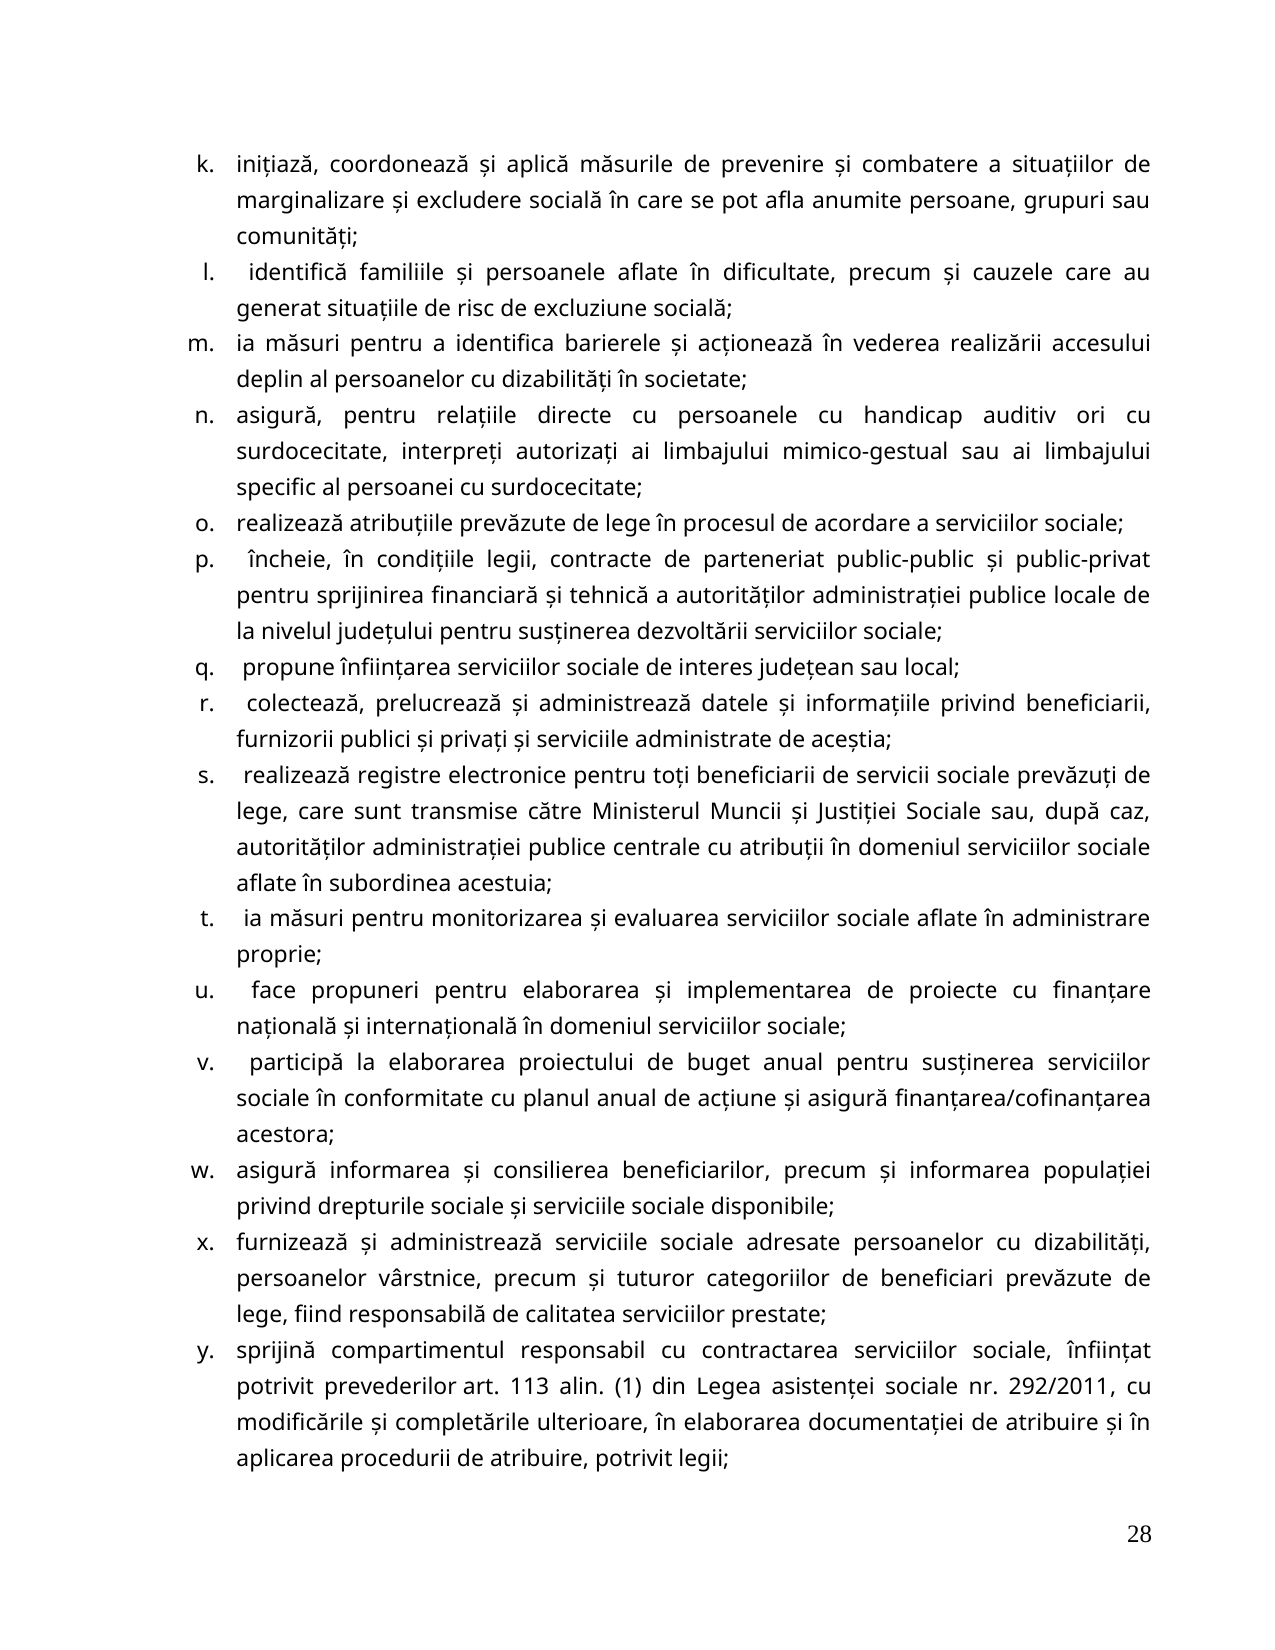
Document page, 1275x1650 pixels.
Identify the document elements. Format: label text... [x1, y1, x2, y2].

list realizează atribuţiile prevăzute de lege în procesul de acordare a serviciilor sociale; [215, 507, 1152, 538]
list ia măsuri pentru a identifica barierele şi acţionează în vederea realizării accesului deplin al persoanelor cu dizabilităţi în societate; [215, 327, 1152, 394]
list identifică familiile şi persoanele aflate în dificultate, precum şi cauzele care au generat situaţiile de risc de excluziune socială; [215, 256, 1152, 323]
list face propuneri pentru elaborarea şi implementarea de proiecte cu finanţare naţională şi internaţională în domeniul serviciilor sociale; [215, 974, 1152, 1041]
list colectează, prelucrează şi administrează datele şi informaţiile privind beneficiarii, furnizorii publici şi privaţi şi serviciile administrate de aceştia; [215, 687, 1152, 754]
list încheie, în condiţiile legii, contracte de parteneriat public-public şi public-privat pentru sprijinirea financiară şi tehnică a autorităţilor administraţiei publice locale de la nivelul judeţului pentru susţinerea dezvoltării serviciilor sociale; [215, 543, 1152, 646]
list furnizează şi administrează serviciile sociale adresate persoanelor cu dizabilităţi, persoanelor vârstnice, precum şi tuturor categoriilor de beneficiari prevăzute de lege, fiind responsabilă de calitatea serviciilor prestate; [215, 1226, 1152, 1329]
list asigură, pentru relaţiile directe cu persoanele cu handicap auditiv ori cu surdocecitate, interpreţi autorizaţi ai limbajului mimico-gestual sau ai limbajului specific al persoanei cu surdocecitate; [215, 399, 1152, 502]
list participă la elaborarea proiectului de buget anual pentru susţinerea serviciilor sociale în conformitate cu planul anual de acţiune şi asigură finanţarea/cofinanţarea acestora; [215, 1046, 1152, 1149]
list asigură informarea şi consilierea beneficiarilor, precum şi informarea populaţiei privind drepturile sociale şi serviciile sociale disponibile; [215, 1154, 1152, 1221]
list propune înfiinţarea serviciilor sociale de interes judeţean sau local; [215, 651, 1152, 682]
list ia măsuri pentru monitorizarea şi evaluarea serviciilor sociale aflate în administrare proprie; [215, 902, 1152, 969]
list realizează registre electronice pentru toţi beneficiarii de servicii sociale prevăzuţi de lege, care sunt transmise către Ministerul Muncii şi Justiţiei Sociale sau, după caz, autorităţilor administraţiei publice centrale cu atribuţii în domeniul serviciilor sociale aflate în subordinea acestuia; [215, 759, 1152, 898]
list iniţiază, coordonează şi aplică măsurile de prevenire şi combatere a situaţiilor de marginalizare şi excludere socială în care se pot afla anumite persoane, grupuri sau comunităţi; [215, 148, 1152, 251]
list sprijină compartimentul responsabil cu contractarea serviciilor sociale, înfiinţat potrivit prevederilor art. 113 alin. (1) din Legea asistenţei sociale nr. 292/2011, cu modificările şi completările ulterioare, în elaborarea documentaţiei de atribuire şi în aplicarea procedurii de atribuire, potrivit legii; [215, 1334, 1152, 1473]
